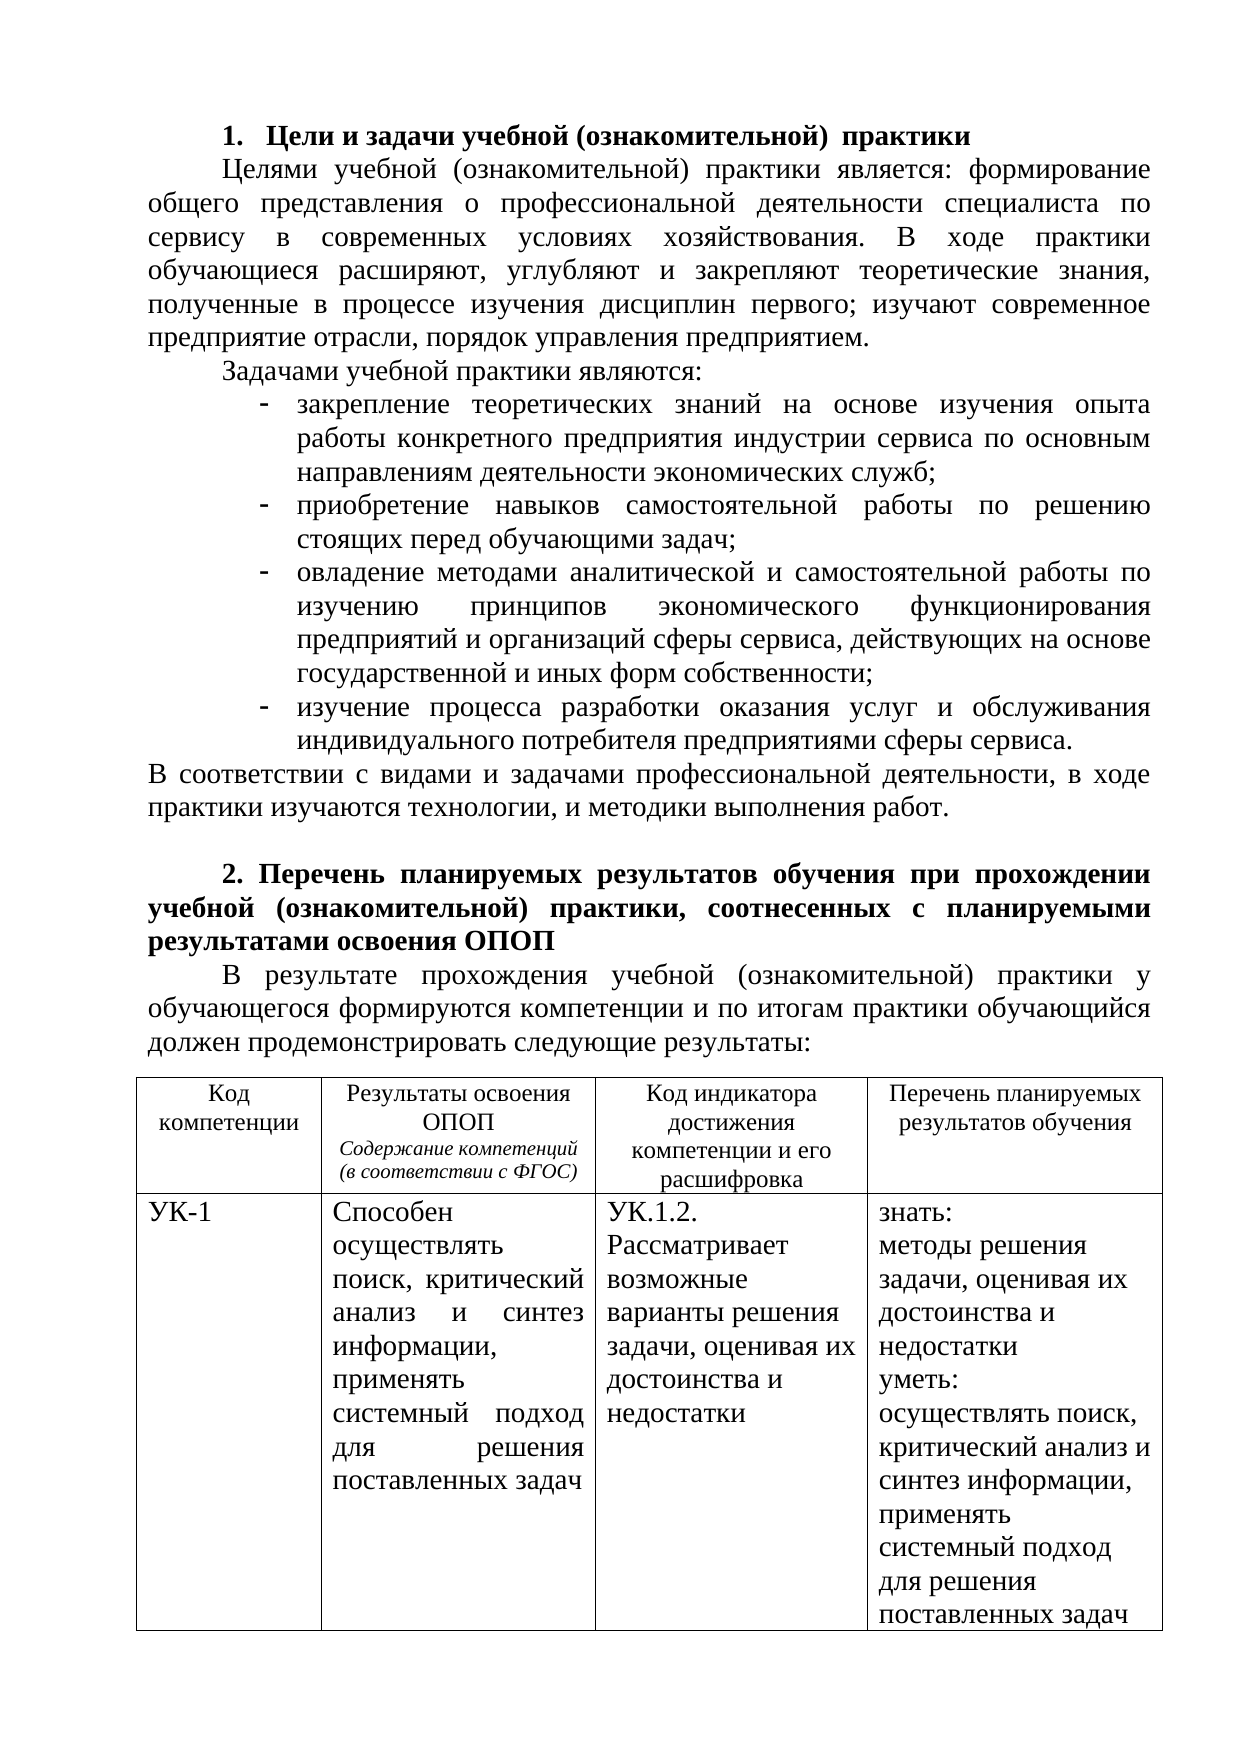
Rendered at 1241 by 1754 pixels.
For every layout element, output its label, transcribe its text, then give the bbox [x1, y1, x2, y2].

text Целями учебной (ознакомительной) практики является: формирование общего представления о профессиональной деятельности специалиста по сервису в современных условиях хозяйствования. В ходе практики обучающиеся расширяют, углубляют и закрепляют теоретические знания, полученные в процессе изучения дисциплин первого; изучают современное предприятие отрасли, порядок управления предприятием. [148, 152, 1152, 353]
list Цели и задачи учебной (ознакомительной) практики [148, 118, 1152, 152]
table_header Результаты освоения ОПОП Содержание компетенций (в соответствии с ФГОС) [322, 1078, 595, 1193]
text 2. Перечень планируемых результатов обучения при прохождении учебной (ознакомительной) практики, соотнесенных с планируемыми результатами освоения ОПОП [148, 856, 1152, 957]
list приобретение навыков самостоятельной работы по решению стоящих перед обучающими задач; [259, 487, 1152, 554]
text В соответствии с видами и задачами профессиональной деятельности, в ходе практики изучаются технологии, и методики выполнения работ. [148, 756, 1152, 823]
table_cell УК-1 [137, 1194, 321, 1630]
table_header Код индикатора достижения компетенции и его расшифровка [596, 1078, 867, 1193]
text В результате прохождения учебной (ознакомительной) практики у обучающегося формируются компетенции и по итогам практики обучающийся должен продемонстрировать следующие результаты: [148, 957, 1152, 1058]
list закрепление теоретических знаний на основе изучения опыта работы конкретного предприятия индустрии сервиса по основным направлениям деятельности экономических служб; [259, 386, 1152, 487]
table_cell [596, 1194, 867, 1630]
table_header Перечень планируемых результатов обучения [868, 1078, 1162, 1193]
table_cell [868, 1194, 1162, 1630]
table_header Код компетенции [137, 1078, 321, 1193]
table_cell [322, 1194, 595, 1630]
list овладение методами аналитической и самостоятельной работы по изучению принципов экономического функционирования предприятий и организаций сферы сервиса, действующих на основе государственной и иных форм собственности; [259, 554, 1152, 689]
text Задачами учебной практики являются: [148, 353, 1152, 386]
list изучение процесса разработки оказания услуг и обслуживания индивидуального потребителя предприятиями сферы сервиса. [259, 689, 1152, 756]
